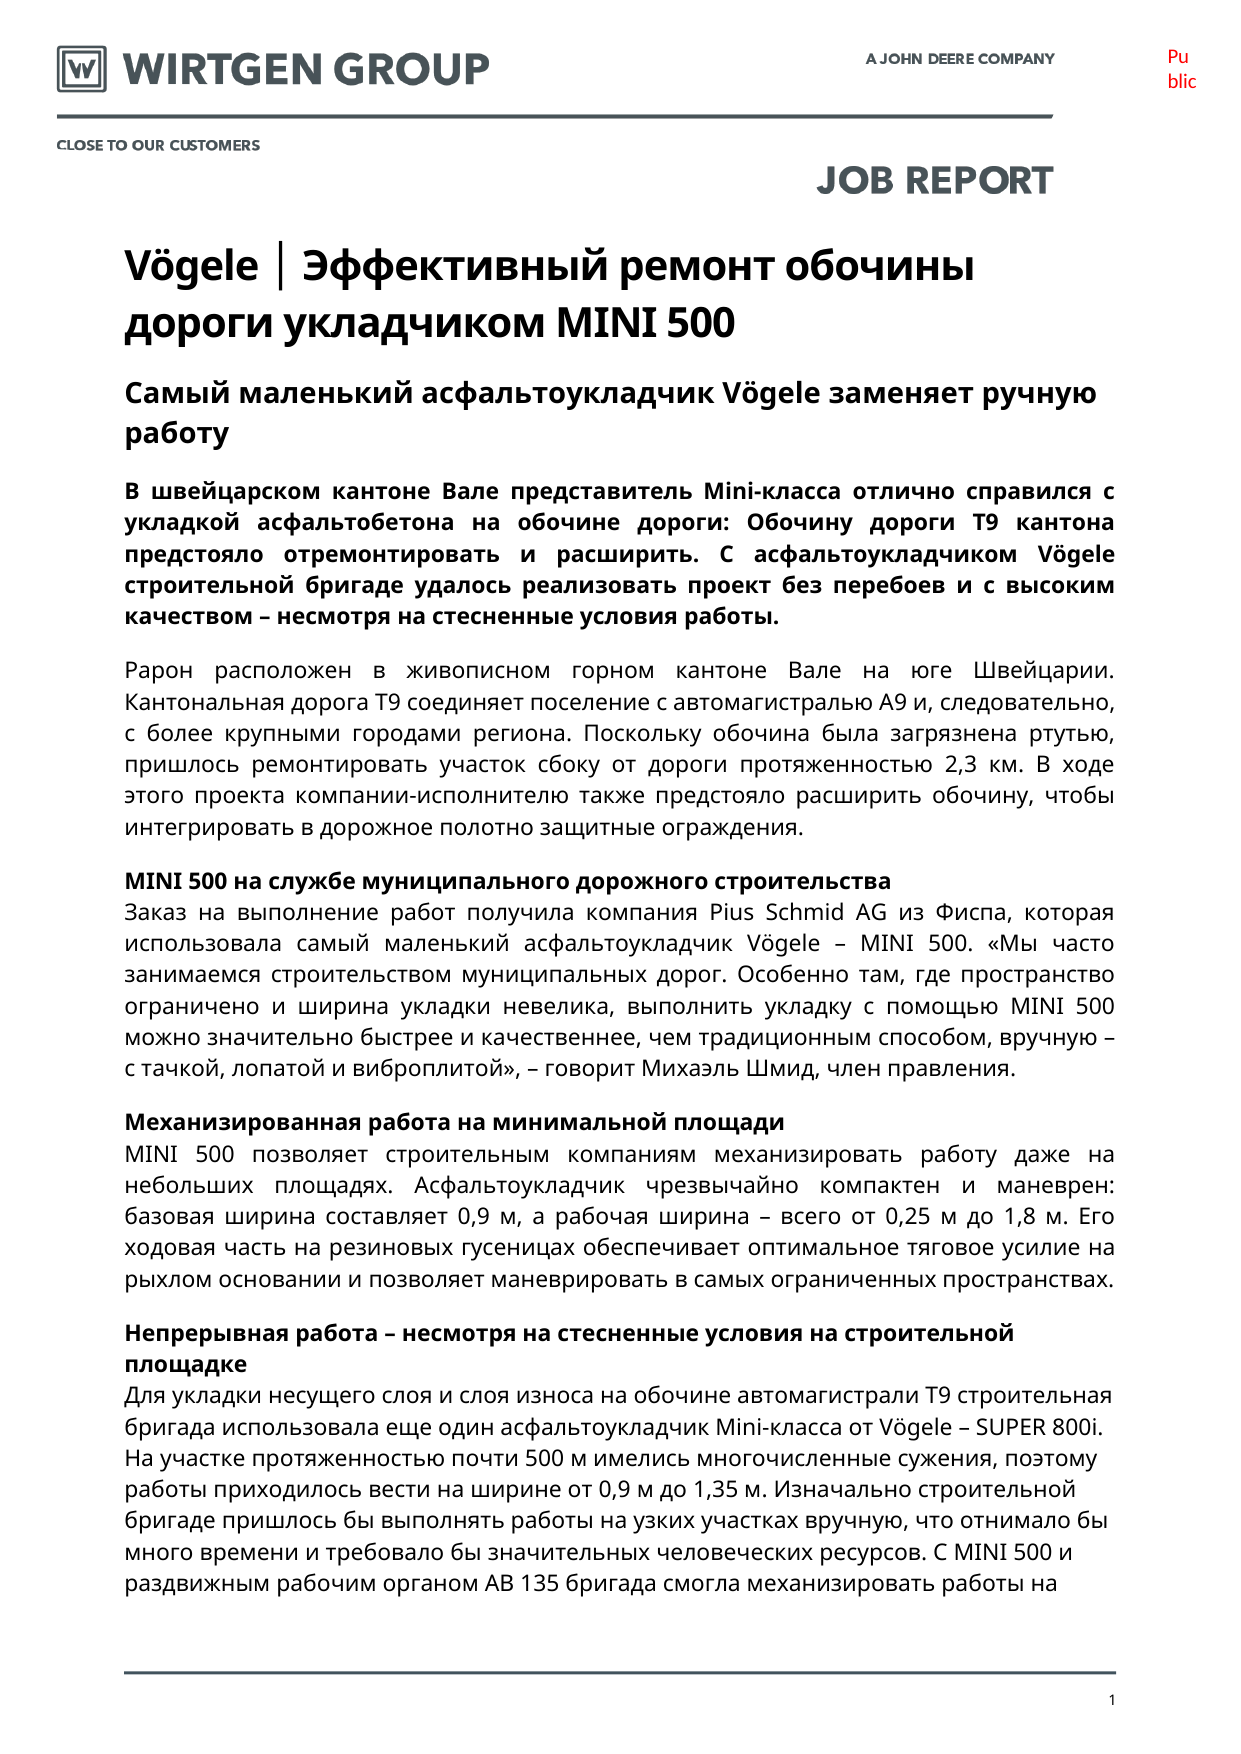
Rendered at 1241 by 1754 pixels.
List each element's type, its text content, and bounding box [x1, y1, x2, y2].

text Рарон расположен в живописном горном кантоне Вале на юге Швейцарии. Кантональная дорога T9 соединяет поселение с автомагистралью А9 и, следовательно, с более крупными городами региона. Поскольку обочина была загрязнена ртутью, пришлось ремонтировать участок сбоку от дороги протяженностью 2,3 км. В ходе этого проекта компании-исполнителю также предстояло расширить обочину, чтобы интегрировать в дорожное полотно защитные ограждения. [124, 654, 1116, 842]
text Vögele │ Эффективный ремонт обочины дороги укладчиком MINI 500 [124, 236, 1116, 350]
text Механизированная работа на минимальной площади [124, 1106, 1116, 1137]
text Самый маленький асфальтоукладчик Vögele заменяет ручную работу [124, 373, 1116, 452]
picture [53, 45, 1062, 196]
text Непрерывная работа – несмотря на стесненные условия на строительной площадке [124, 1317, 1116, 1379]
text MINI 500 на службе муниципального дорожного строительства [124, 864, 1116, 896]
text Заказ на выполнение работ получила компания Pius Schmid AG из Фиспа, которая использовала самый маленький асфальтоукладчик Vögele – MINI 500. «Мы часто занимаемся строительством муниципальных дорог. Особенно там, где пространство ограничено и ширина укладки невелика, выполнить укладку с помощью MINI 500 можно значительно быстрее и качественнее, чем традиционным способом, вручную – с тачкой, лопатой и виброплитой», – говорит Михаэль Шмид, член правления. [124, 896, 1116, 1083]
text В швейцарском кантоне Вале представитель Mini-класса отлично справился с укладкой асфальтобетона на обочине дороги: Обочину дороги T9 кантона предстояло отремонтировать и расширить. С асфальтоукладчиком Vögele строительной бригаде удалось реализовать проект без перебоев и с высоким качеством – несмотря на стесненные условия работы. [124, 475, 1116, 631]
text MINI 500 позволяет строительным компаниям механизировать работу даже на небольших площадях. Асфальтоукладчик чрезвычайно компактен и маневрен: базовая ширина составляет 0,9 м, а рабочая ширина – всего от 0,25 м до 1,8 м. Его ходовая часть на резиновых гусеницах обеспечивает оптимальное тяговое усилие на рыхлом основании и позволяет маневрировать в самых ограниченных пространствах. [124, 1137, 1116, 1294]
